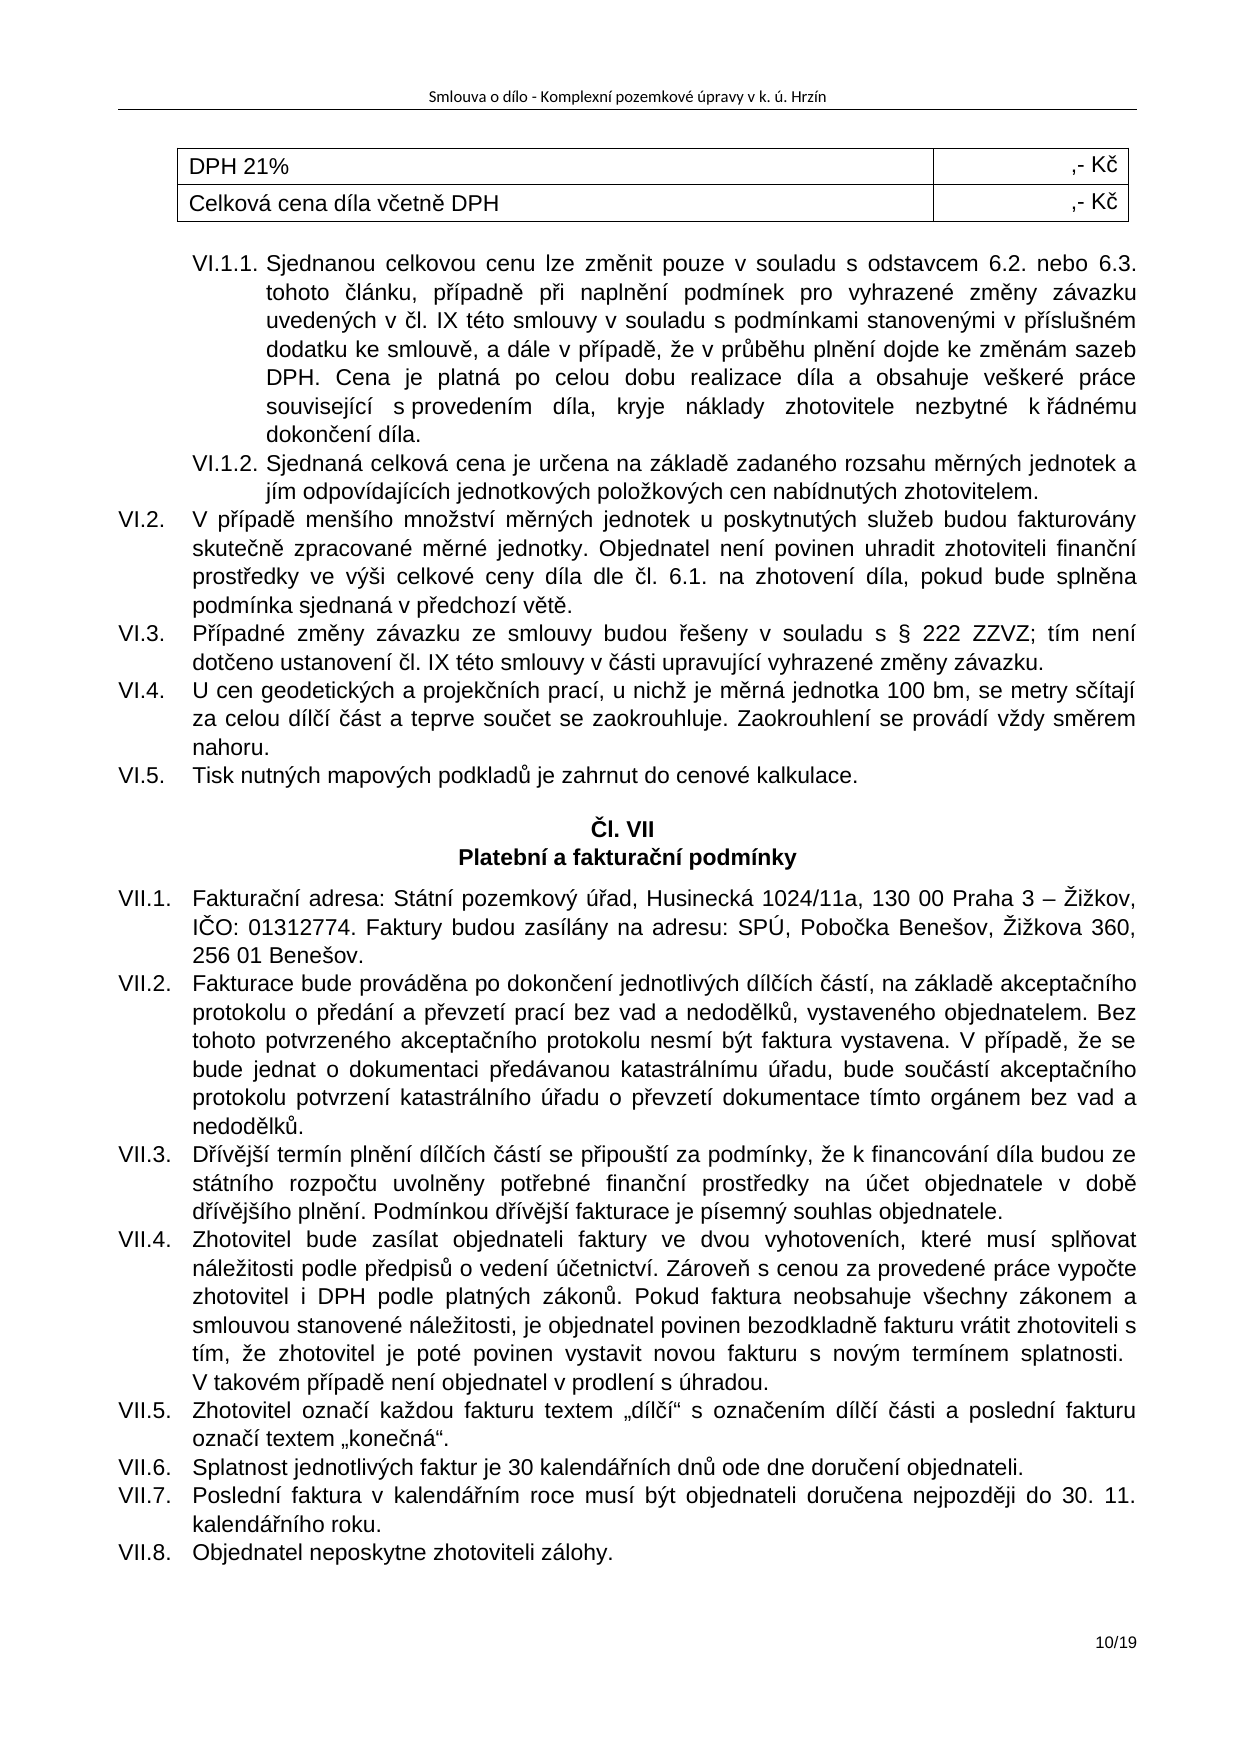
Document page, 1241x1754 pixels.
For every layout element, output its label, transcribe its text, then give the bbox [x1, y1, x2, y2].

list Zhotovitel označí každou fakturu textem „dílčí“ s označením dílčí části a poslední fakturu označí textem „konečná“. [118, 1397, 1137, 1452]
text Sjednanou celkovou cenu lze změnit pouze v souladu s odstavcem 6.2. nebo 6.3. tohoto článku, případně při naplnění podmínek pro vyhrazené změny závazku uvedených v čl. IX této smlouvy v souladu s podmínkami stanovenými v příslušném dodatku ke smlouvě, a dále v případě, že v průběhu plnění dojde ke změnám sazeb DPH. Cena je platná po celou dobu realizace díla a obsahuje veškeré práce související s provedením díla, kryje náklady zhotovitele nezbytné k řádnému dokončení díla. [192, 250, 1137, 447]
table_cell ,- Kč [934, 149, 1128, 184]
list Objednatel neposkytne zhotoviteli zálohy. [118, 1539, 1137, 1566]
list Poslední faktura v kalendářním roce musí být objednateli doručena nejpozději do 30. 11. kalendářního roku. [118, 1482, 1137, 1537]
table_cell Celková cena díla včetně DPH [178, 185, 933, 221]
table_cell DPH 21% [178, 149, 933, 184]
list Tisk nutných mapových podkladů je zahrnut do cenové kalkulace. [118, 762, 1137, 789]
list Splatnost jednotlivých faktur je 30 kalendářních dnů ode dne doručení objednateli. [118, 1454, 1137, 1480]
list Fakturace bude prováděna po dokončení jednotlivých dílčích částí, na základě akceptačního protokolu o předání a převzetí prací bez vad a nedodělků, vystaveného objednatelem. Bez tohoto potvrzeného akceptačního protokolu nesmí být faktura vystavena. V případě, že se bude jednat o dokumentaci předávanou katastrálnímu úřadu, bude součástí akceptačního protokolu potvrzení katastrálního úřadu o převzetí dokumentace tímto orgánem bez vad a nedodělků. [118, 970, 1137, 1139]
list Případné změny závazku ze smlouvy budou řešeny v souladu s § 222 ZZVZ; tím není dotčeno ustanovení čl. IX této smlouvy v části upravující vyhrazené změny závazku. [118, 620, 1137, 675]
list Zhotovitel bude zasílat objednateli faktury ve dvou vyhotoveních, které musí splňovat náležitosti podle předpisů o vedení účetnictví. Zároveň s cenou za provedené práce vypočte zhotovitel i DPH podle platných zákonů. Pokud faktura neobsahuje všechny zákonem a smlouvou stanovené náležitosti, je objednatel povinen bezodkladně fakturu vrátit zhotoviteli s tím, že zhotovitel je poté povinen vystavit novou fakturu s novým termínem splatnosti. V takovém případě není objednatel v prodlení s úhradou. [118, 1226, 1137, 1395]
list Dřívější termín plnění dílčích částí se připouští za podmínky, že k financování díla budou ze státního rozpočtu uvolněny potřebné finanční prostředky na účet objednatele v době dřívějšího plnění. Podmínkou dřívější fakturace je písemný souhlas objednatele. [118, 1141, 1137, 1224]
list V případě menšího množství měrných jednotek u poskytnutých služeb budou fakturovány skutečně zpracované měrné jednotky. Objednatel není povinen uhradit zhotoviteli finanční prostředky ve výši celkové ceny díla dle čl. 6.1. na zhotovení díla, pokud bude splněna podmínka sjednaná v předchozí větě. [118, 506, 1137, 618]
list Fakturační adresa: Státní pozemkový úřad, Husinecká 1024/11a, 130 00 Praha 3 – Žižkov, IČO: 01312774. Faktury budou zasílány na adresu: SPÚ, Pobočka Benešov, Žižkova 360, 256 01 Benešov. [118, 885, 1137, 968]
text Sjednaná celková cena je určena na základě zadaného rozsahu měrných jednotek a jím odpovídajících jednotkových položkových cen nabídnutých zhotovitelem. [192, 449, 1137, 504]
list U cen geodetických a projekčních prací, u nichž je měrná jednotka 100 bm, se metry sčítají za celou dílčí část a teprve součet se zaokrouhluje. Zaokrouhlení se provádí vždy směrem nahoru. [118, 677, 1137, 760]
table_cell ,- Kč [934, 185, 1128, 221]
text Platební a fakturační podmínky [118, 816, 1137, 871]
